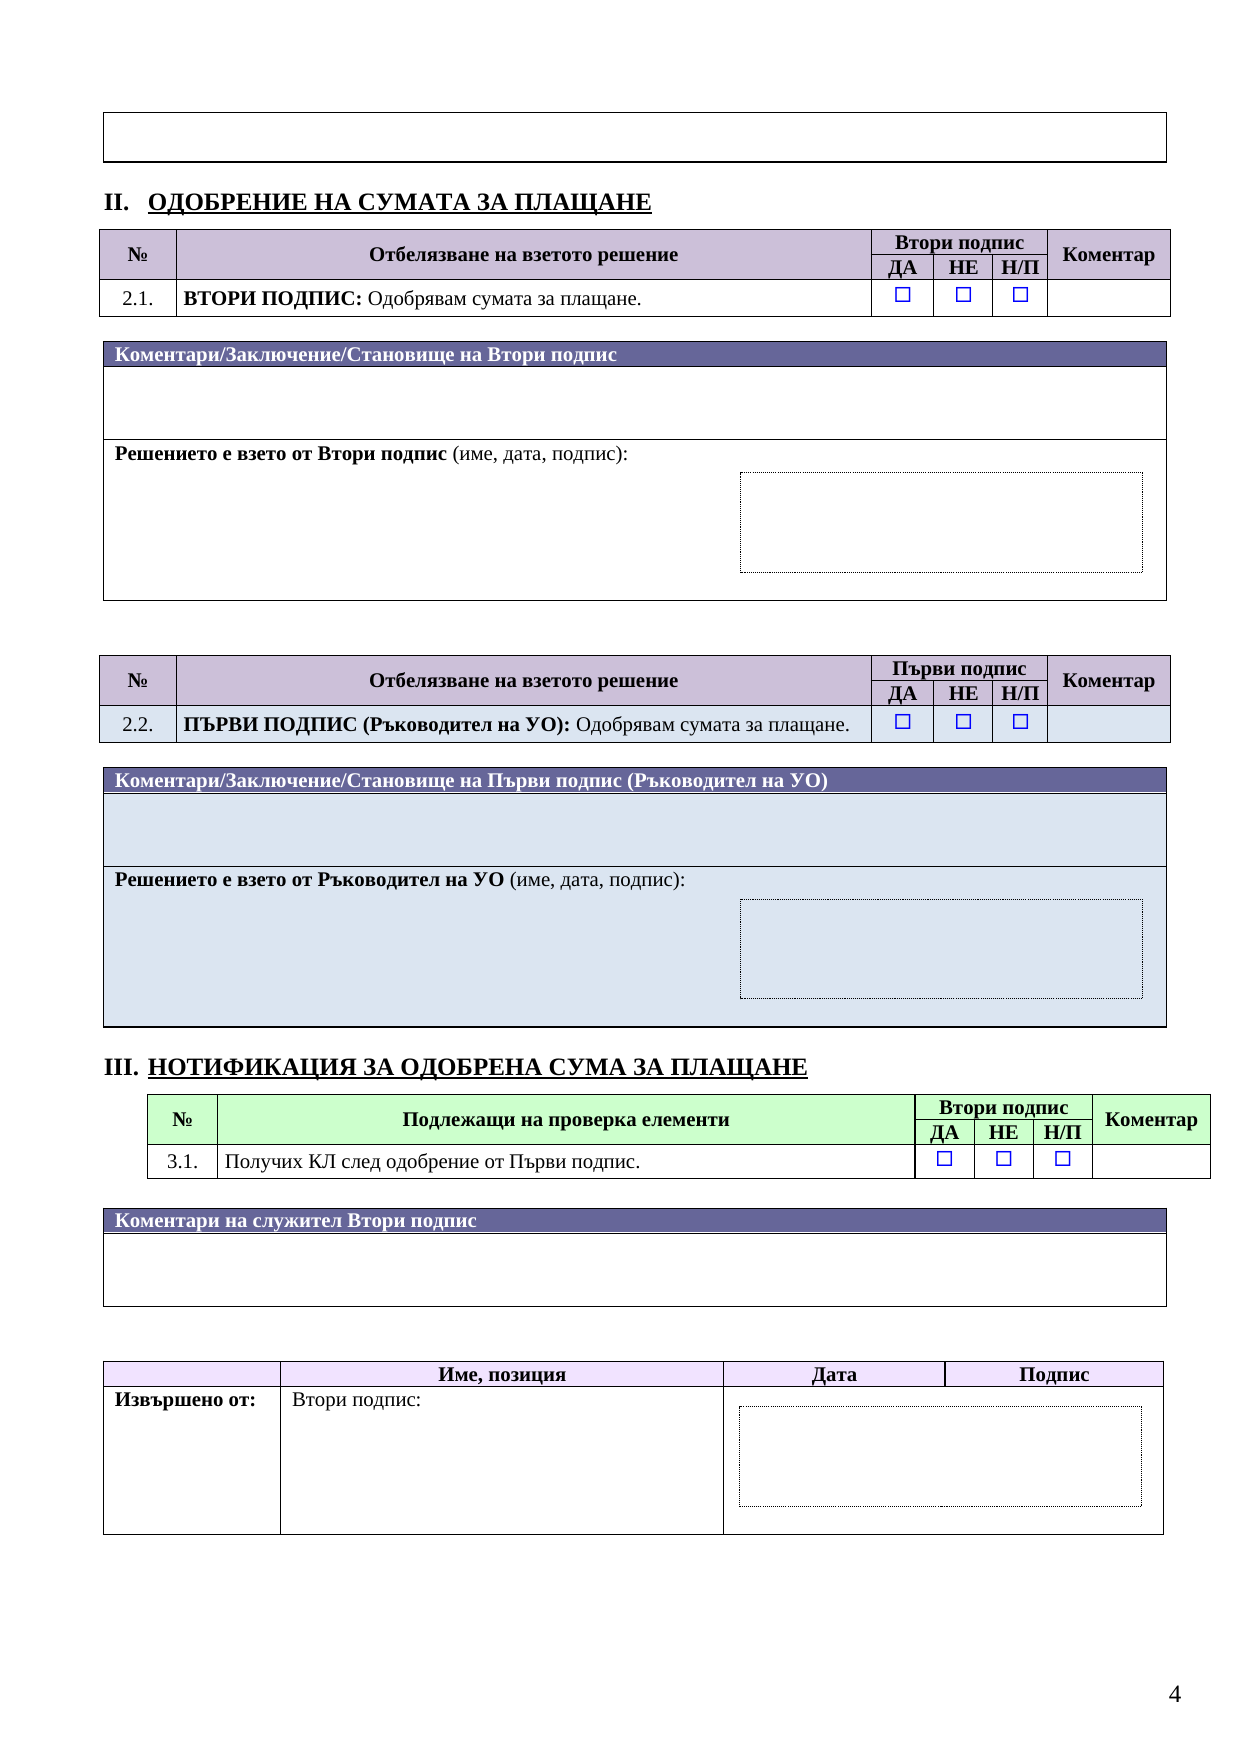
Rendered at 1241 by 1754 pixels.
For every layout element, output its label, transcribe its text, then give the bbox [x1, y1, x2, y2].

table_header Първи подпис [872, 656, 1047, 680]
table_cell [934, 706, 992, 742]
table_cell Н/П [1034, 1120, 1092, 1144]
table_cell [104, 1234, 1166, 1306]
table_cell ДА [872, 255, 933, 279]
table_cell [934, 280, 992, 316]
table_cell НЕ [934, 255, 992, 279]
table_cell 2.2. [100, 706, 176, 742]
table_header Подлежащи на проверка елементи [218, 1095, 914, 1144]
table_header Коментар [1048, 230, 1170, 279]
table_cell НЕ [975, 1120, 1033, 1144]
table_cell ДА [916, 1120, 974, 1144]
table_cell Решението е взето от Втори подпис (име, дата, подпис): [104, 440, 1166, 600]
table_cell [1048, 280, 1170, 316]
table_cell [993, 280, 1047, 316]
table_cell ВТОРИ ПОДПИС: Одобрявам сумата за плащане. [177, 280, 871, 316]
table_header Подпис [946, 1362, 1163, 1386]
table_cell Получих КЛ след одобрение от Първи подпис. [218, 1145, 914, 1178]
table_cell [993, 706, 1047, 742]
table_header Коментар [1093, 1095, 1210, 1144]
table_cell [724, 1387, 1163, 1534]
table_cell Н/П [993, 255, 1047, 279]
table_cell Извършено от: [104, 1387, 280, 1534]
table_cell [872, 706, 933, 742]
table_header Отбелязване на взетото решение [177, 230, 871, 279]
table_cell [1034, 1145, 1092, 1178]
table_header Коментари на служител Втори подпис [104, 1209, 1166, 1232]
table_cell [1048, 706, 1170, 742]
table_header Коментар [1048, 656, 1170, 705]
table_header Коментари/Заключение/Становище на Втори подпис [104, 342, 1166, 366]
table_cell [975, 1145, 1033, 1178]
table_header № [100, 656, 176, 705]
table_cell НЕ [934, 681, 992, 705]
table_cell Решението е взето от Ръководител на УО (име, дата, подпис): [104, 867, 1166, 1026]
table_header Име, позиция [281, 1362, 723, 1386]
table_cell [1093, 1145, 1210, 1178]
table_cell [872, 280, 933, 316]
table_cell Н/П [993, 681, 1047, 705]
table_cell [104, 794, 1166, 866]
table_header Коментари/Заключение/Становище на Първи подпис (Ръководител на УО) [104, 768, 1166, 792]
table_header Дата [724, 1362, 944, 1386]
table_cell [104, 367, 1166, 439]
table_header [104, 1362, 280, 1386]
table_cell ДА [872, 681, 933, 705]
table_cell 3.1. [148, 1145, 217, 1178]
table_cell [104, 113, 1166, 161]
table_cell 2.1. [100, 280, 176, 316]
table_cell Втори подпис: [281, 1387, 723, 1534]
list НОТИФИКАЦИЯ ЗА ОдобрЕНА СУМА за плащане [103, 1052, 1181, 1081]
table_header Втори подпис [916, 1095, 1092, 1119]
table_header № [148, 1095, 217, 1144]
list Одобрение на сумаТА за плащане [103, 187, 1181, 216]
table_header Втори подпис [872, 230, 1047, 254]
table_header № [100, 230, 176, 279]
table_cell [916, 1145, 974, 1178]
table_header Отбелязване на взетото решение [177, 656, 871, 705]
table_cell ПЪРВИ ПОДПИС (Ръководител на УО): Одобрявам сумата за плащане. [177, 706, 871, 742]
